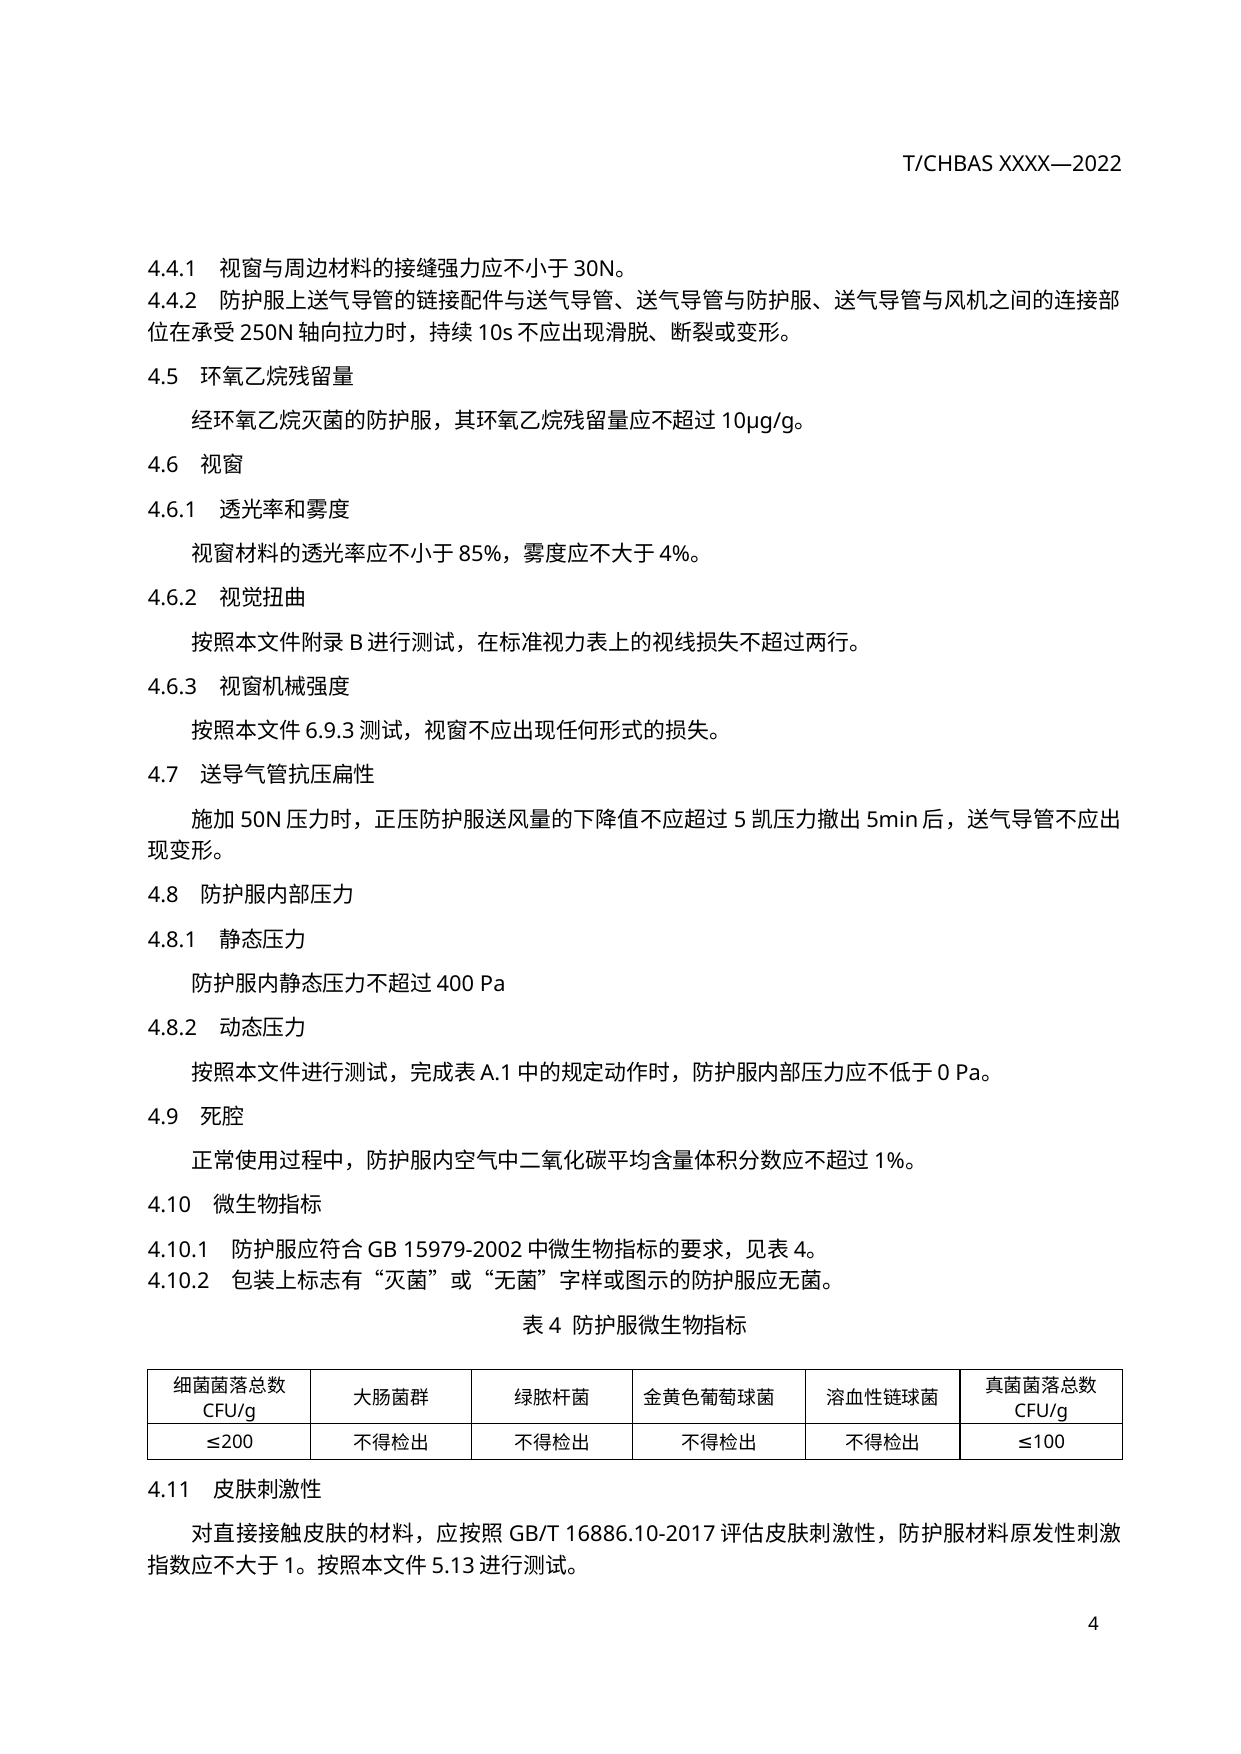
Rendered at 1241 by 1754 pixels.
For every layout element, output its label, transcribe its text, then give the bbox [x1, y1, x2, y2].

text 环氧乙烷残留量 [148, 359, 1122, 391]
text 按照本文件6.9.3测试，视窗不应出现任何形式的损失。 [148, 713, 1122, 745]
text 表4 防护服微生物指标 [148, 1308, 1122, 1339]
table_cell 不得检出 [472, 1424, 632, 1458]
text 死腔 [148, 1099, 1122, 1131]
text 透光率和雾度 [148, 492, 1122, 523]
table_cell 不得检出 [806, 1424, 959, 1458]
table_header 大肠菌群 [311, 1370, 471, 1423]
text 皮肤刺激性 [148, 1472, 1122, 1504]
text 防护服内部压力 [148, 877, 1122, 909]
text 防护服应符合GB 15979-2002中微生物指标的要求，见表4。 [148, 1232, 1122, 1263]
table_cell 不得检出 [311, 1424, 471, 1458]
text 防护服内静态压力不超过400 Pa [148, 966, 1122, 998]
text 静态压力 [148, 922, 1122, 953]
text 送导气管抗压扁性 [148, 757, 1122, 789]
text 微生物指标 [148, 1187, 1122, 1219]
text 经环氧乙烷灭菌的防护服，其环氧乙烷残留量应不超过10μg/g。 [148, 403, 1122, 435]
text 包装上标志有“灭菌”或“无菌”字样或图示的防护服应无菌。 [148, 1263, 1122, 1295]
table_header 绿脓杆菌 [472, 1370, 632, 1423]
table_header 真菌菌落总数 CFU/g [961, 1370, 1122, 1423]
text 视窗机械强度 [148, 669, 1122, 701]
text 按照本文件附录B进行测试，在标准视力表上的视线损失不超过两行。 [148, 624, 1122, 656]
table_header 细菌菌落总数 CFU/g [148, 1370, 310, 1423]
table_header 溶血性链球菌 [806, 1370, 959, 1423]
text 视窗材料的透光率应不小于85%，雾度应不大于4%。 [148, 536, 1122, 568]
table_cell 不得检出 [633, 1424, 805, 1458]
text 正常使用过程中，防护服内空气中二氧化碳平均含量体积分数应不超过1%。 [148, 1143, 1122, 1175]
text 防护服上送气导管的链接配件与送气导管、送气导管与防护服、送气导管与风机之间的连接部位在承受250N轴向拉力时，持续10s不应出现滑脱、断裂或变形。 [148, 283, 1122, 346]
table_cell ≤200 [148, 1424, 310, 1458]
table_cell ≤100 [961, 1424, 1122, 1458]
text 对直接接触皮肤的材料，应按照GB/T 16886.10-2017评估皮肤刺激性，防护服材料原发性刺激指数应不大于1。按照本文件5.13进行测试。 [148, 1516, 1122, 1580]
text 施加50N压力时，正压防护服送风量的下降值不应超过5凯压力撤出5min后，送气导管不应出现变形。 [148, 802, 1122, 865]
text 视窗与周边材料的接缝强力应不小于30N。 [148, 251, 1122, 283]
text 视窗 [148, 447, 1122, 479]
text 按照本文件进行测试，完成表A.1中的规定动作时，防护服内部压力应不低于0 Pa。 [148, 1054, 1122, 1086]
table_header 金黄色葡萄球菌 [633, 1370, 805, 1423]
text 动态压力 [148, 1010, 1122, 1042]
text 视觉扭曲 [148, 580, 1122, 612]
